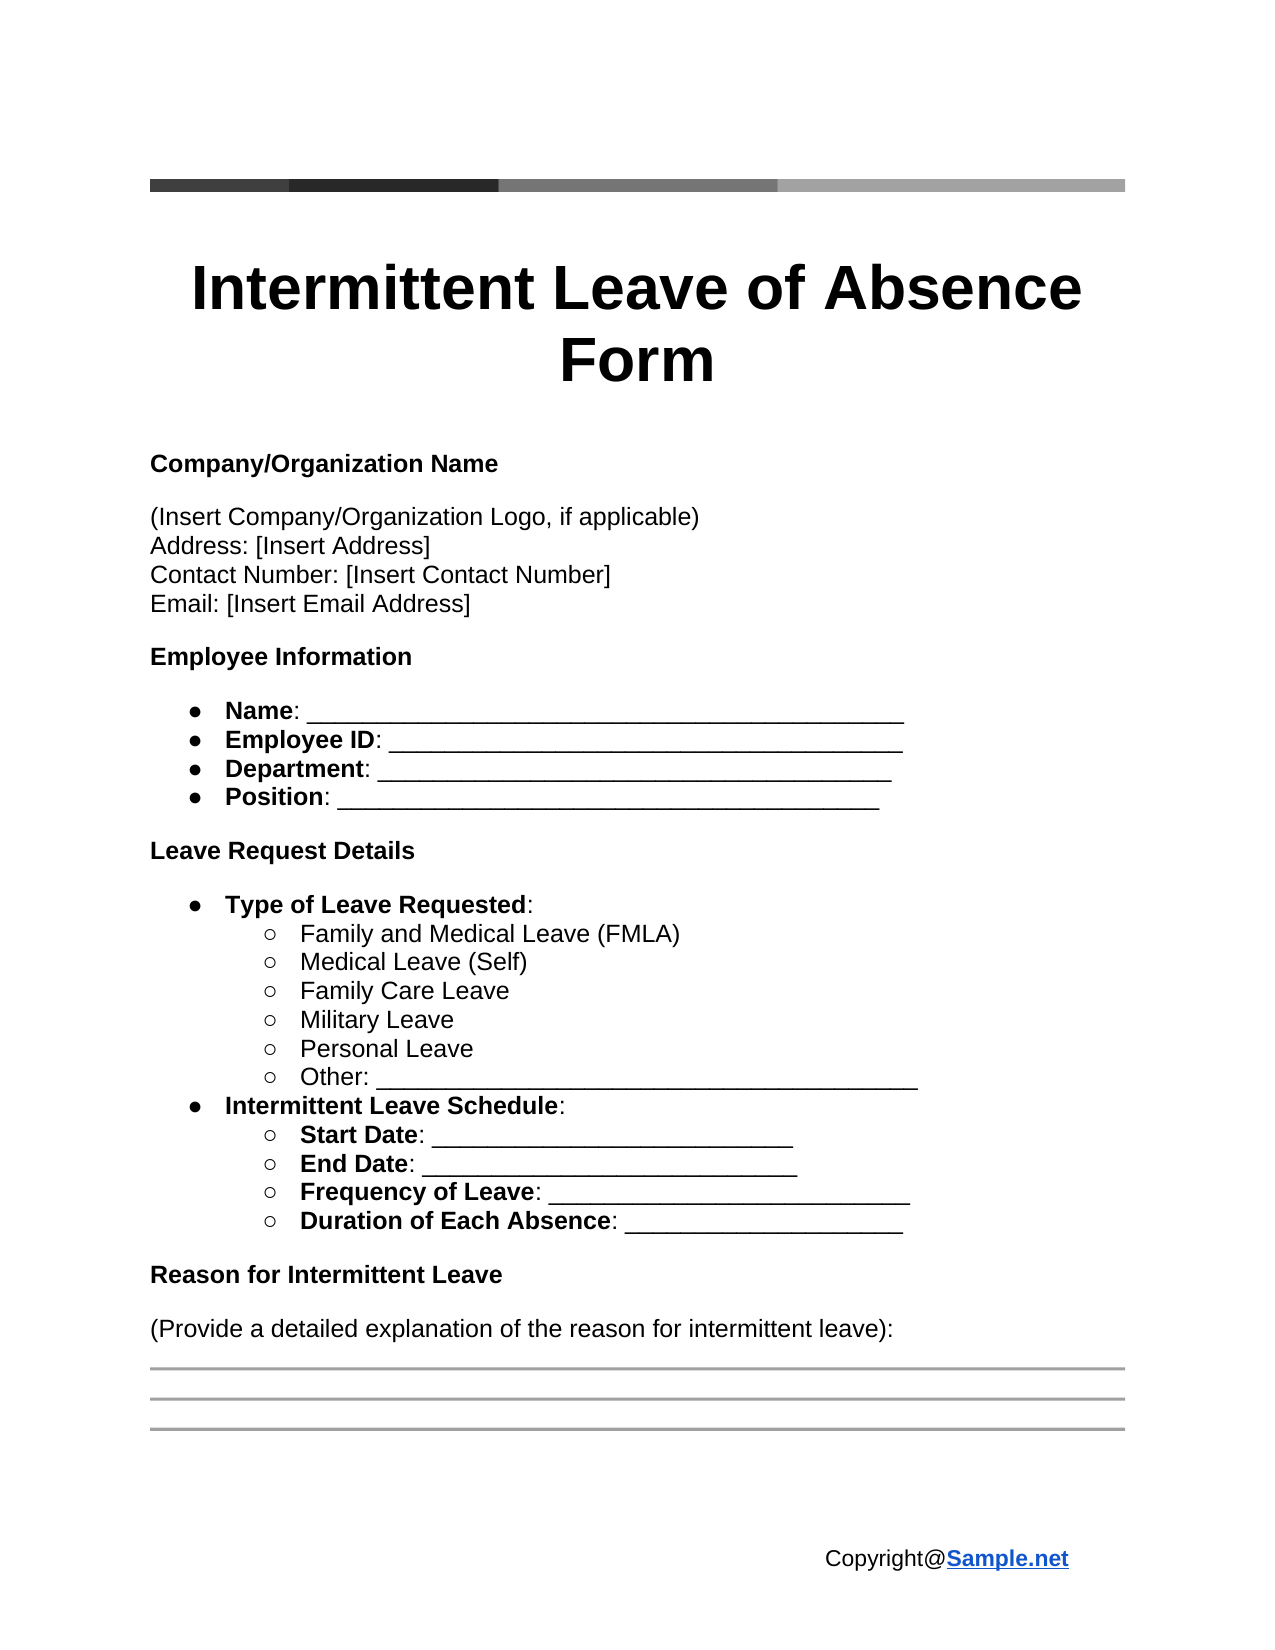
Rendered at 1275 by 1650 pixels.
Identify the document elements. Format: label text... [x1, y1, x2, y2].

text (Provide a detailed explanation of the reason for intermittent leave): [150, 1313, 1125, 1342]
list Personal Leave [262, 1033, 1125, 1062]
list End Date: ___________________________ [262, 1148, 1125, 1177]
list Military Leave [262, 1005, 1125, 1033]
list Start Date: __________________________ [262, 1120, 1125, 1148]
list Employee ID: _____________________________________ [187, 725, 1125, 753]
list Type of Leave Requested: [187, 890, 1125, 918]
list Frequency of Leave: __________________________ [262, 1177, 1125, 1206]
picture [150, 179, 1125, 192]
list Other: _______________________________________ [262, 1062, 1125, 1091]
list Position: _______________________________________ [187, 782, 1125, 811]
list Name: ___________________________________________ [187, 696, 1125, 725]
list Family Care Leave [262, 976, 1125, 1005]
list Intermittent Leave Schedule: [187, 1091, 1125, 1120]
text Employee Information [150, 642, 1125, 671]
list Medical Leave (Self) [262, 947, 1125, 976]
subtitle Intermittent Leave of Absence Form [150, 192, 1125, 395]
subtitle Company/Organization Name [150, 420, 1125, 477]
text (Insert Company/Organization Logo, if applicable) Address: [Insert Address] Contact Number: [Insert Contact Number] Email: [Insert Email Address] [150, 502, 1125, 617]
list Duration of Each Absence: ____________________ [262, 1206, 1125, 1235]
list Department: _____________________________________ [187, 753, 1125, 782]
subtitle Leave Request Details [150, 836, 1125, 865]
subtitle Reason for Intermittent Leave [150, 1260, 1125, 1288]
list Family and Medical Leave (FMLA) [262, 918, 1125, 947]
